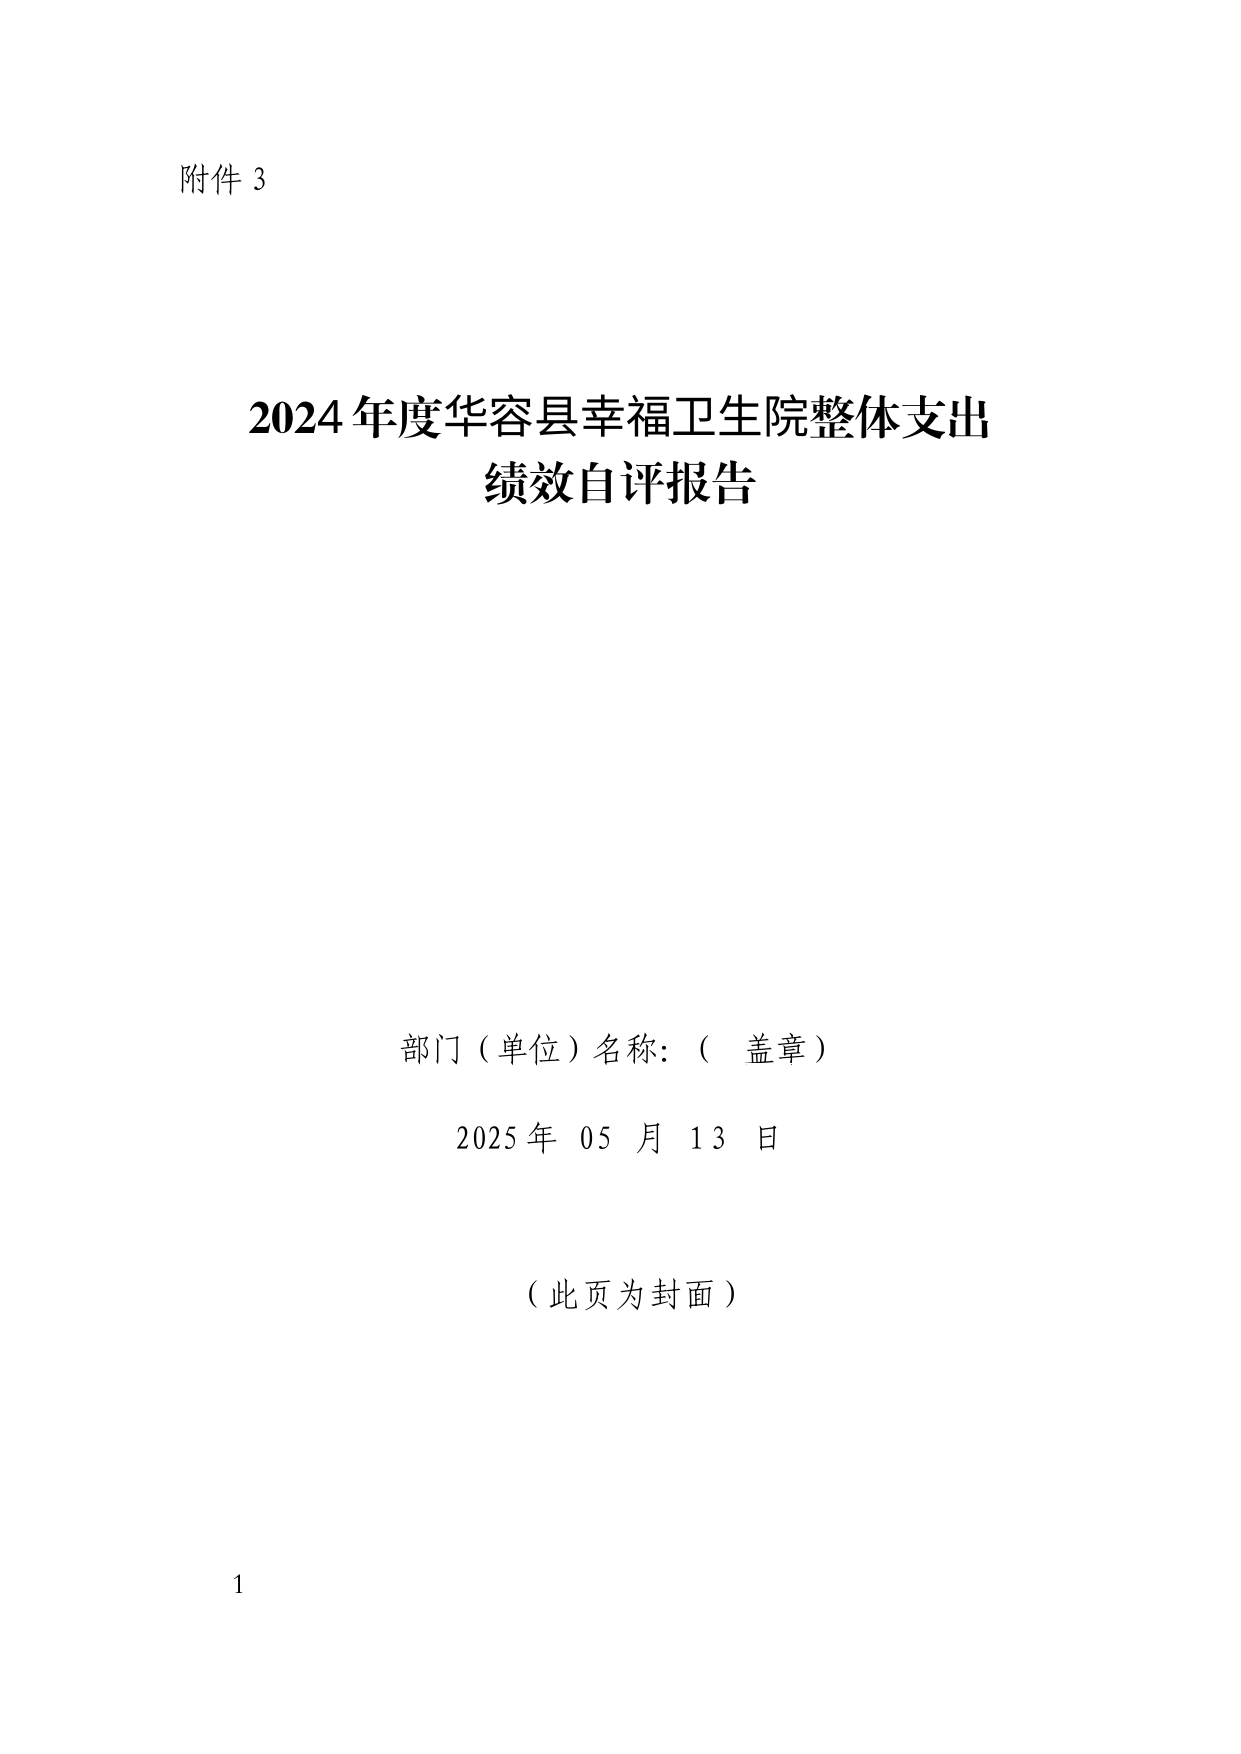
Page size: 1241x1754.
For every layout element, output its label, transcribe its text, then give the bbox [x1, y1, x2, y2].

text 部门（单位）名称：( 盖章） [177, 1014, 1063, 1080]
text 绩效自评报告 [177, 452, 1063, 518]
text （此页为封面） [512, 1260, 1063, 1325]
text 2025年 05 月 13 日 [177, 1103, 1063, 1169]
text 附件3 [177, 144, 1063, 209]
text 2024年度华容县幸福卫生院整体支出 [177, 387, 1063, 452]
